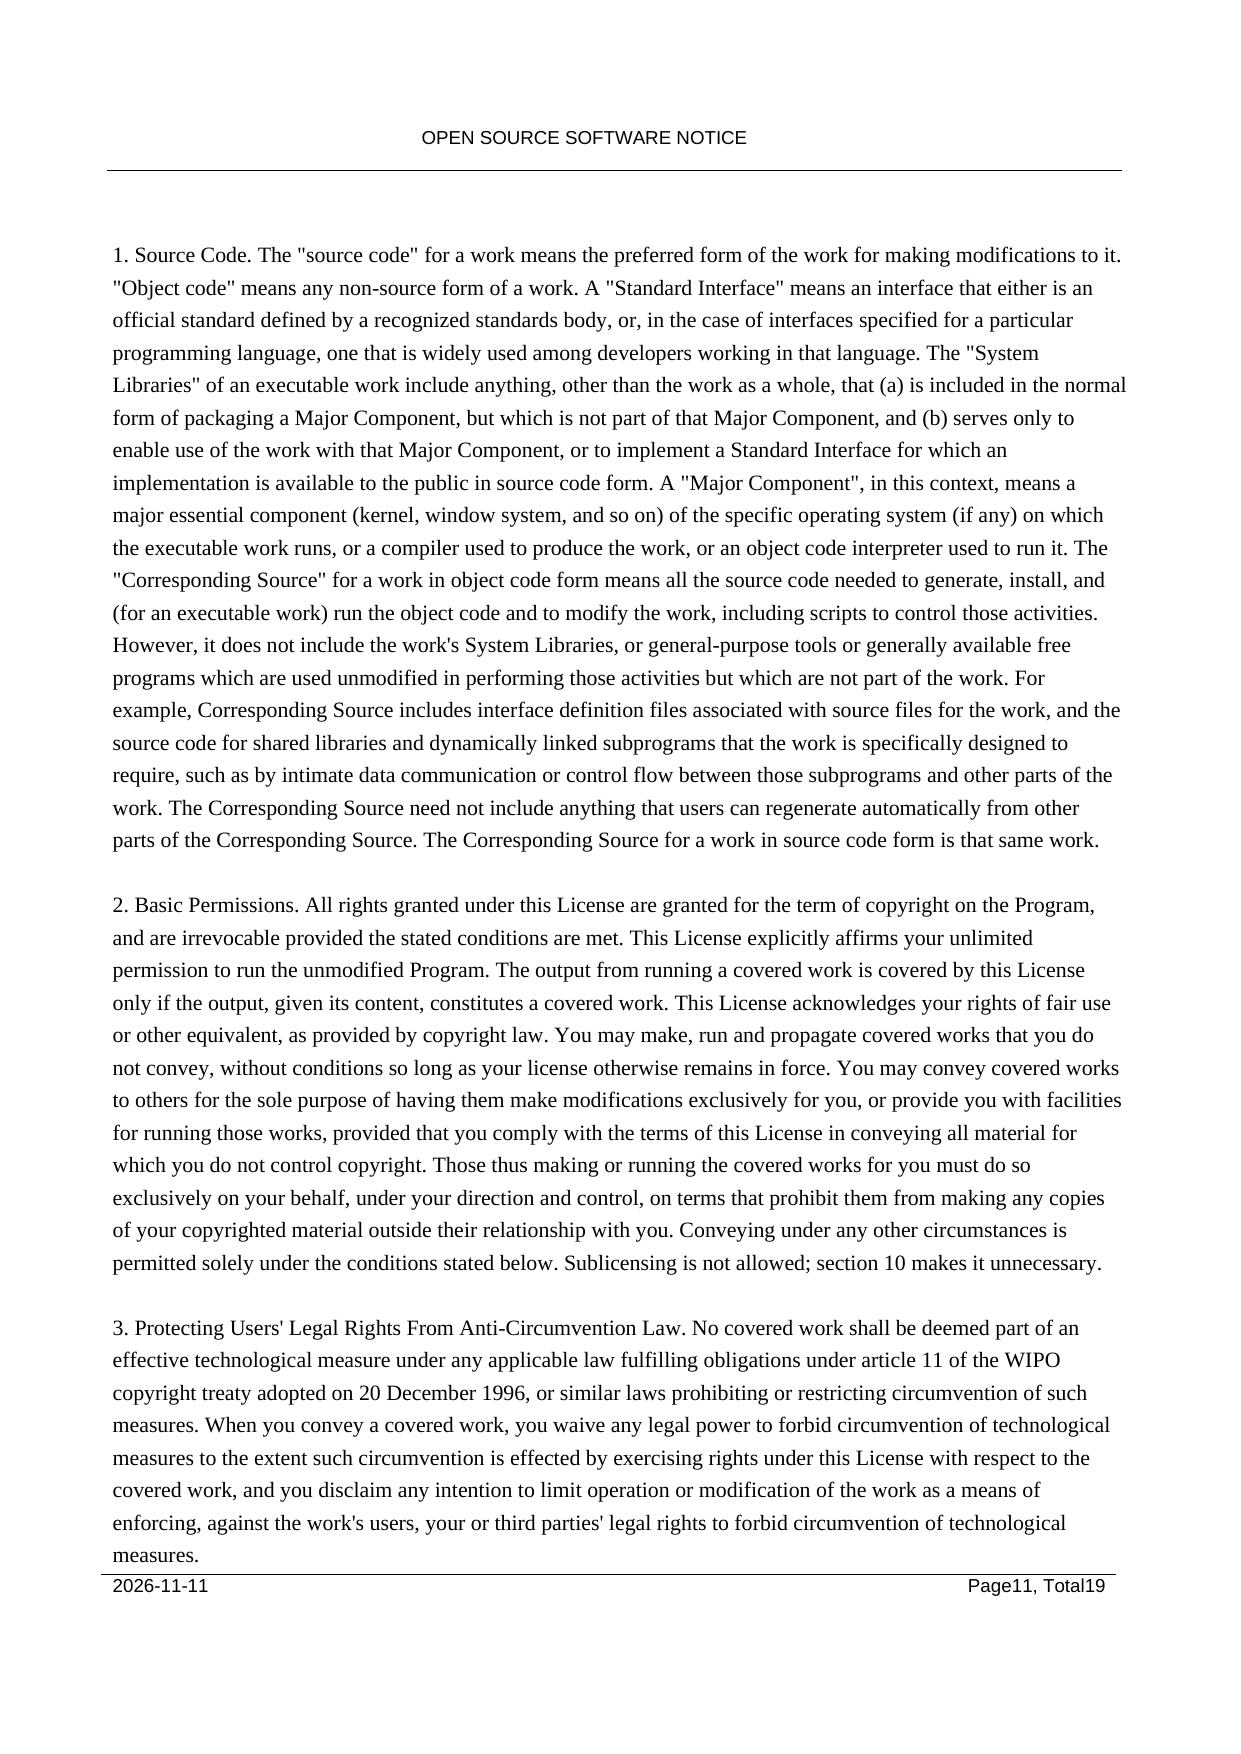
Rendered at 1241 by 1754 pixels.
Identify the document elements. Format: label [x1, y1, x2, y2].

text [112, 206, 1128, 1571]
